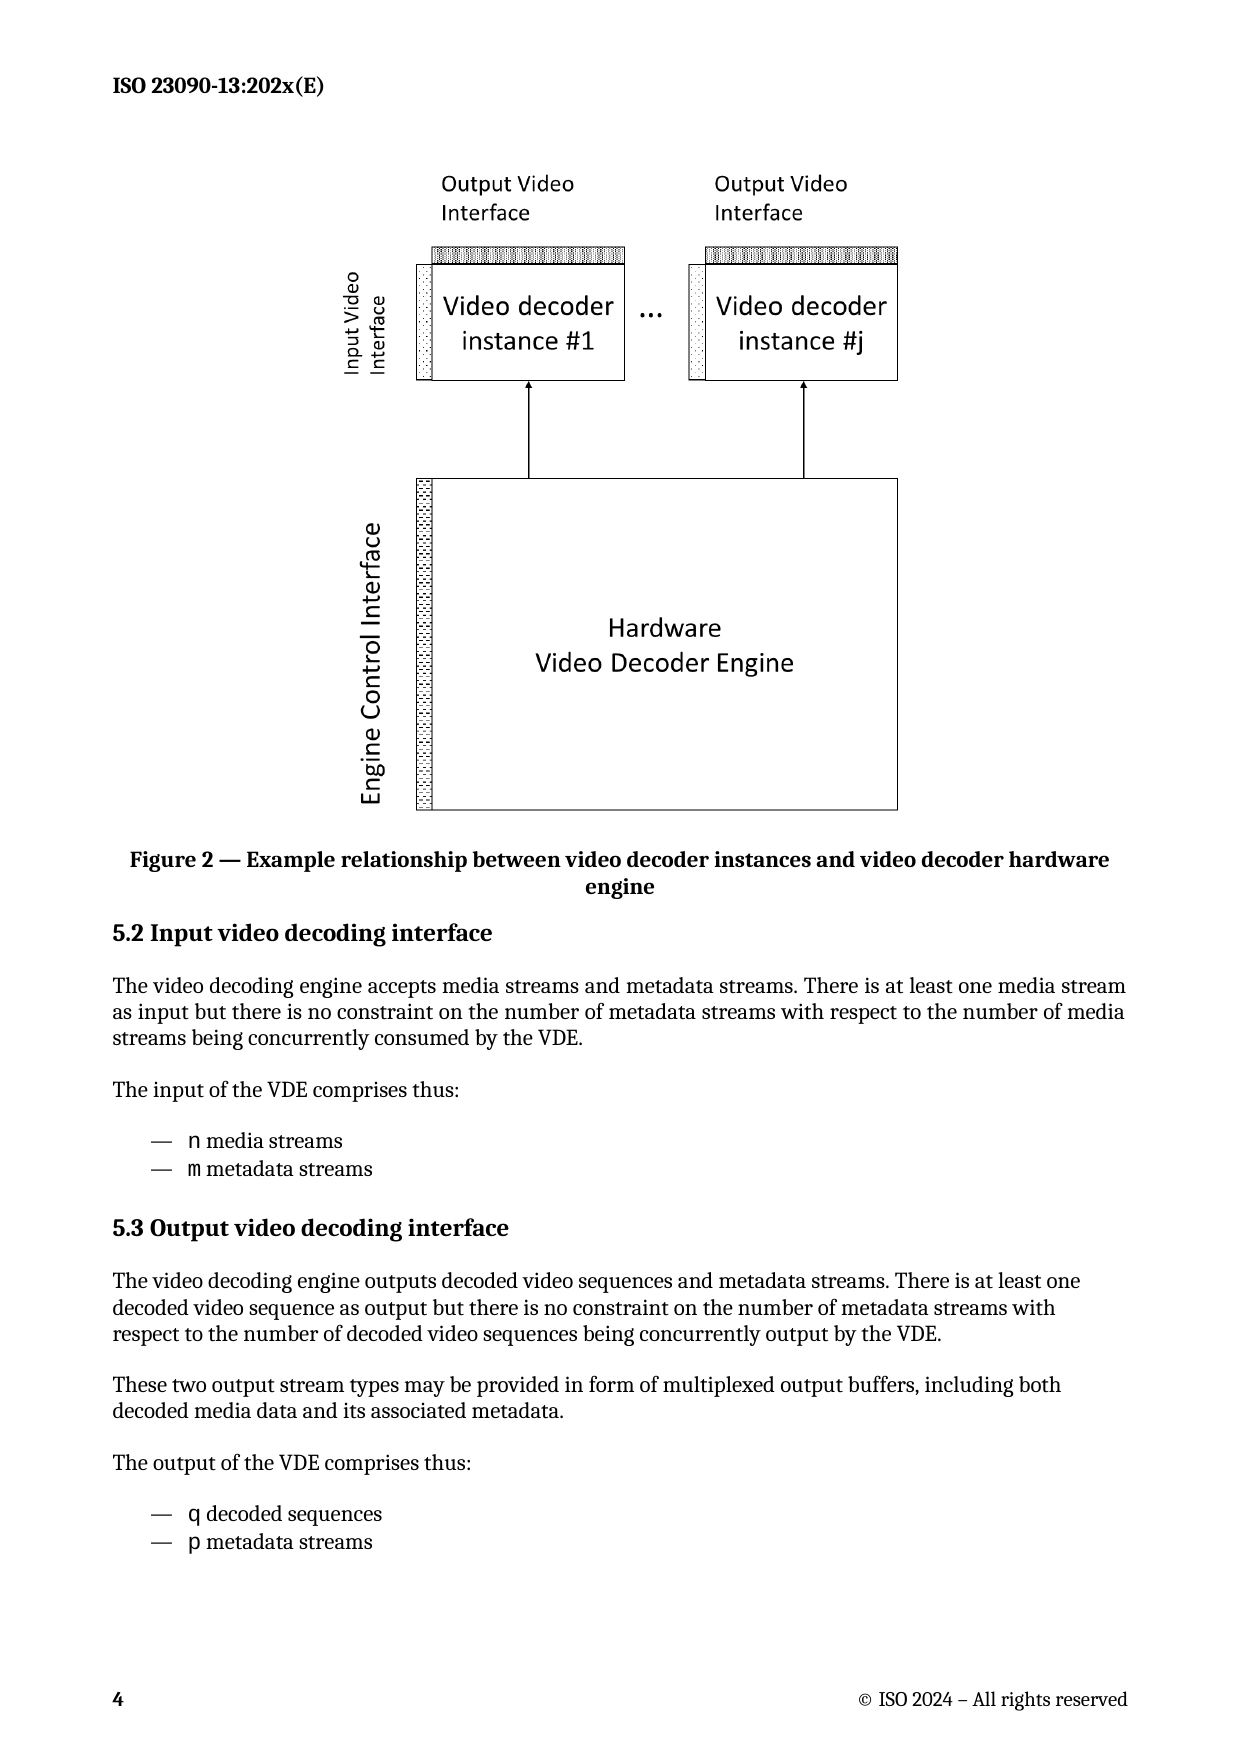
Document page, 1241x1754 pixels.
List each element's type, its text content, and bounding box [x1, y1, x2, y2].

list p metadata streams [150, 1528, 1128, 1556]
picture [330, 161, 911, 823]
list n media streams [150, 1128, 1128, 1155]
text The video decoding engine outputs decoded video sequences and metadata streams. There is at least one decoded video sequence as output but there is no constraint on the number of metadata streams with respect to the number of decoded video sequences being concurrently output by the VDE. [112, 1268, 1128, 1347]
list q decoded sequences [150, 1501, 1128, 1528]
text Figure 2 — Example relationship between video decoder instances and video decoder hardware engine [112, 847, 1128, 900]
text The video decoding engine accepts media streams and metadata streams. There is at least one media stream as input but there is no constraint on the number of metadata streams with respect to the number of media streams being concurrently consumed by the VDE. [112, 972, 1128, 1052]
text The input of the VDE comprises thus: [112, 1077, 1128, 1103]
text These two output stream types may be provided in form of multiplexed output buffers, including both decoded media data and its associated metadata. [112, 1372, 1128, 1425]
text The output of the VDE comprises thus: [112, 1450, 1128, 1476]
list m metadata streams [150, 1155, 1128, 1183]
subtitle Output video decoding interface [112, 1214, 1128, 1243]
subtitle Input video decoding interface [112, 919, 1128, 947]
